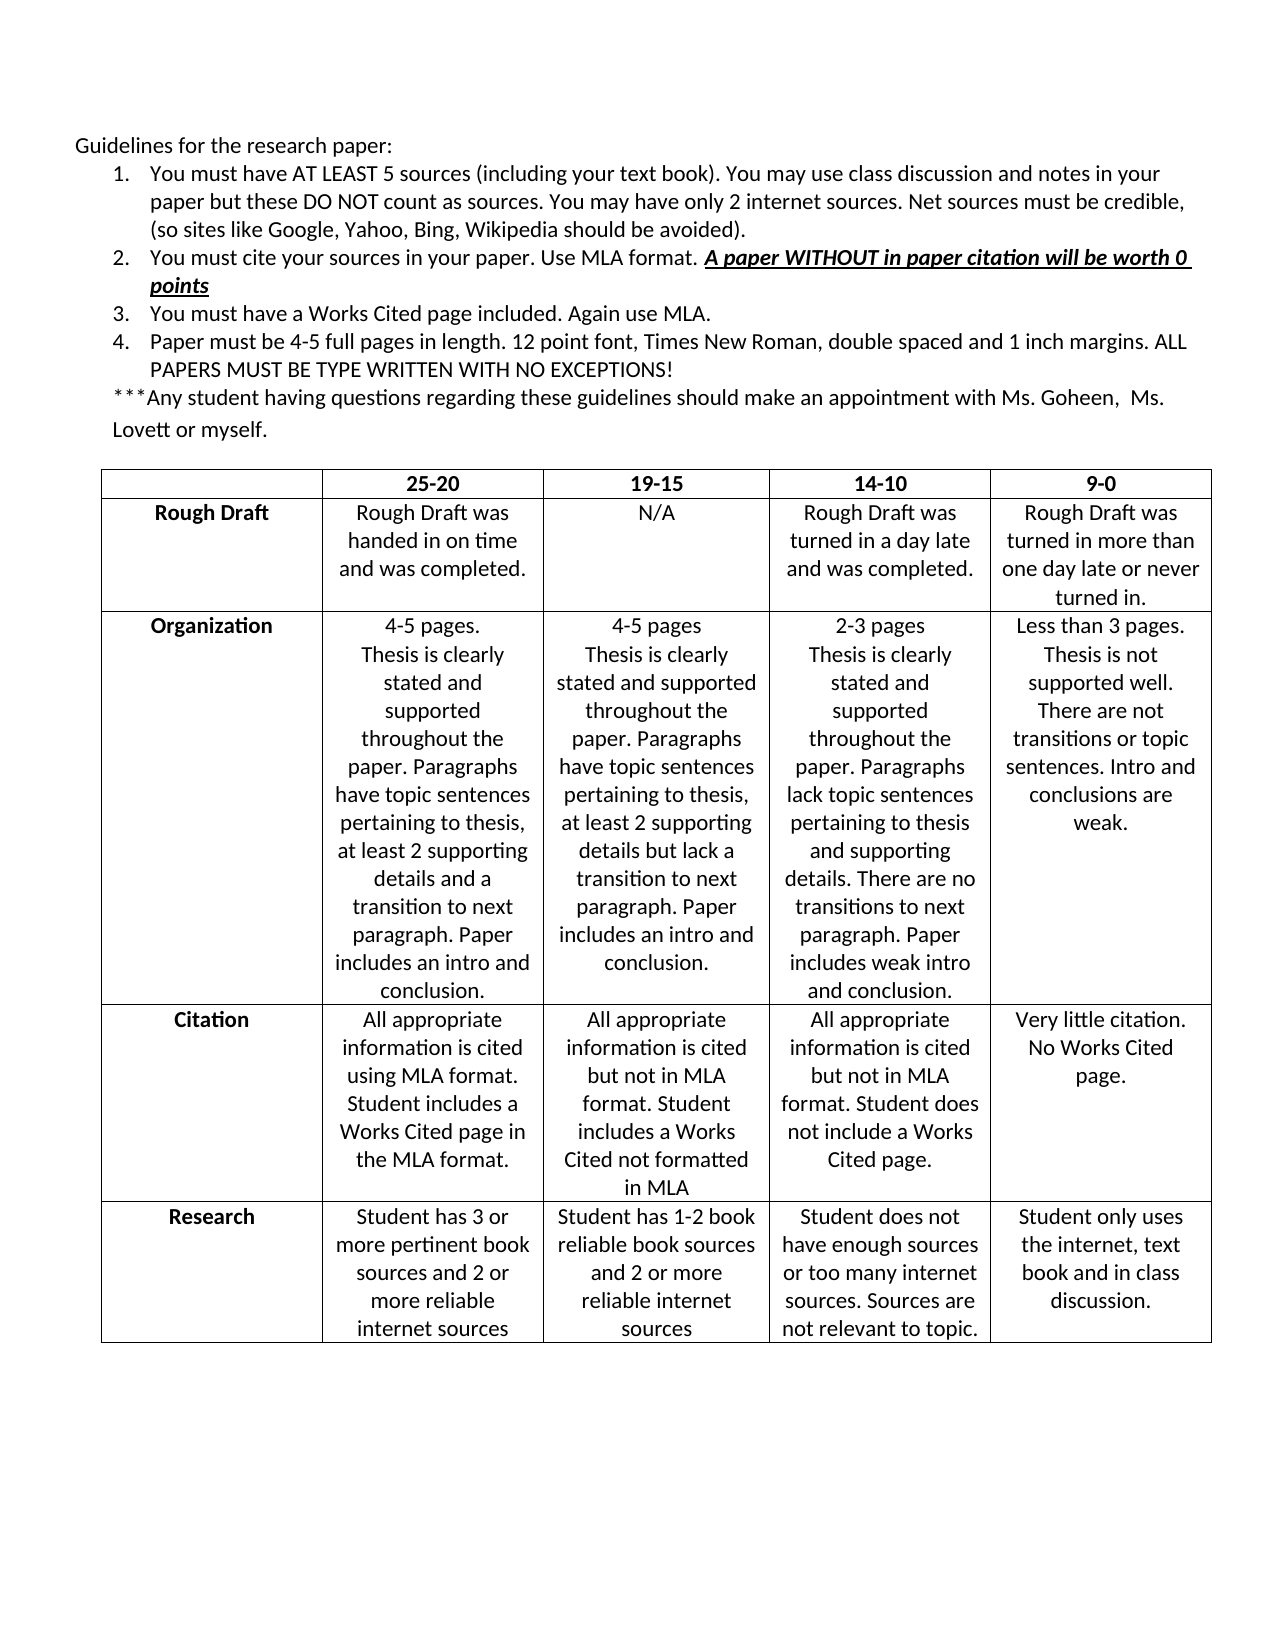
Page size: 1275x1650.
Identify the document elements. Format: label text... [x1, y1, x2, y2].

table_cell 2-3 pages Thesis is clearly stated and supported throughout the paper. Paragraphs lack topic sentences pertaining to thesis and supporting details. There are no transitions to next paragraph. Paper includes weak intro and conclusion. [770, 612, 990, 1004]
table_cell All appropriate information is cited using MLA format. Student includes a Works Cited page in the MLA format. [323, 1005, 543, 1201]
text Guidelines for the research paper: [75, 131, 1200, 159]
table_cell Rough Draft was handed in on time and was completed. [323, 499, 543, 611]
table_cell Rough Draft [102, 499, 322, 611]
table_cell All appropriate information is cited but not in MLA format. Student includes a Works Cited not formatted in MLA [544, 1005, 769, 1201]
text ***Any student having questions regarding these guidelines should make an appointment with Ms. Goheen, Ms. Lovett or myself. [112, 383, 1200, 443]
table_cell Research [102, 1202, 322, 1342]
table_cell N/A [544, 499, 769, 611]
table_cell Student has 3 or more pertinent book sources and 2 or more reliable internet sources [323, 1202, 543, 1342]
list You must have AT LEAST 5 sources (including your text book). You may use class discussion and notes in your paper but these DO NOT count as sources. You may have only 2 internet sources. Net sources must be credible, (so sites like Google, Yahoo, Bing, Wikipedia should be avoided). [112, 159, 1200, 243]
table_cell Very little citation. No Works Cited page. [991, 1005, 1211, 1201]
table_header 14-10 [770, 470, 990, 497]
list Paper must be 4-5 full pages in length. 12 point font, Times New Roman, double spaced and 1 inch margins. ALL PAPERS MUST BE TYPE WRITTEN WITH NO EXCEPTIONS! [112, 327, 1200, 383]
table_header [102, 470, 322, 497]
table_cell Rough Draft was turned in more than one day late or never turned in. [991, 499, 1211, 611]
table_cell Organization [102, 612, 322, 1004]
table_cell Less than 3 pages. Thesis is not supported well. There are not transitions or topic sentences. Intro and conclusions are weak. [991, 612, 1211, 1004]
table_cell 4-5 pages. Thesis is clearly stated and supported throughout the paper. Paragraphs have topic sentences pertaining to thesis, at least 2 supporting details and a transition to next paragraph. Paper includes an intro and conclusion. [323, 612, 543, 1004]
table_header 19-15 [544, 470, 769, 497]
table_cell Rough Draft was turned in a day late and was completed. [770, 499, 990, 611]
list You must cite your sources in your paper. Use MLA format. A paper WITHOUT in paper citation will be worth 0 points [112, 243, 1200, 299]
list You must have a Works Cited page included. Again use MLA. [112, 299, 1200, 327]
table_cell Student has 1-2 book reliable book sources and 2 or more reliable internet sources [544, 1202, 769, 1342]
table_cell 4-5 pages Thesis is clearly stated and supported throughout the paper. Paragraphs have topic sentences pertaining to thesis, at least 2 supporting details but lack a transition to next paragraph. Paper includes an intro and conclusion. [544, 612, 769, 1004]
table_cell Citation [102, 1005, 322, 1201]
table_cell Student only uses the internet, text book and in class discussion. [991, 1202, 1211, 1342]
table_header 9-0 [991, 470, 1211, 497]
table_header 25-20 [323, 470, 543, 497]
table_cell Student does not have enough sources or too many internet sources. Sources are not relevant to topic. [770, 1202, 990, 1342]
table_cell All appropriate information is cited but not in MLA format. Student does not include a Works Cited page. [770, 1005, 990, 1201]
